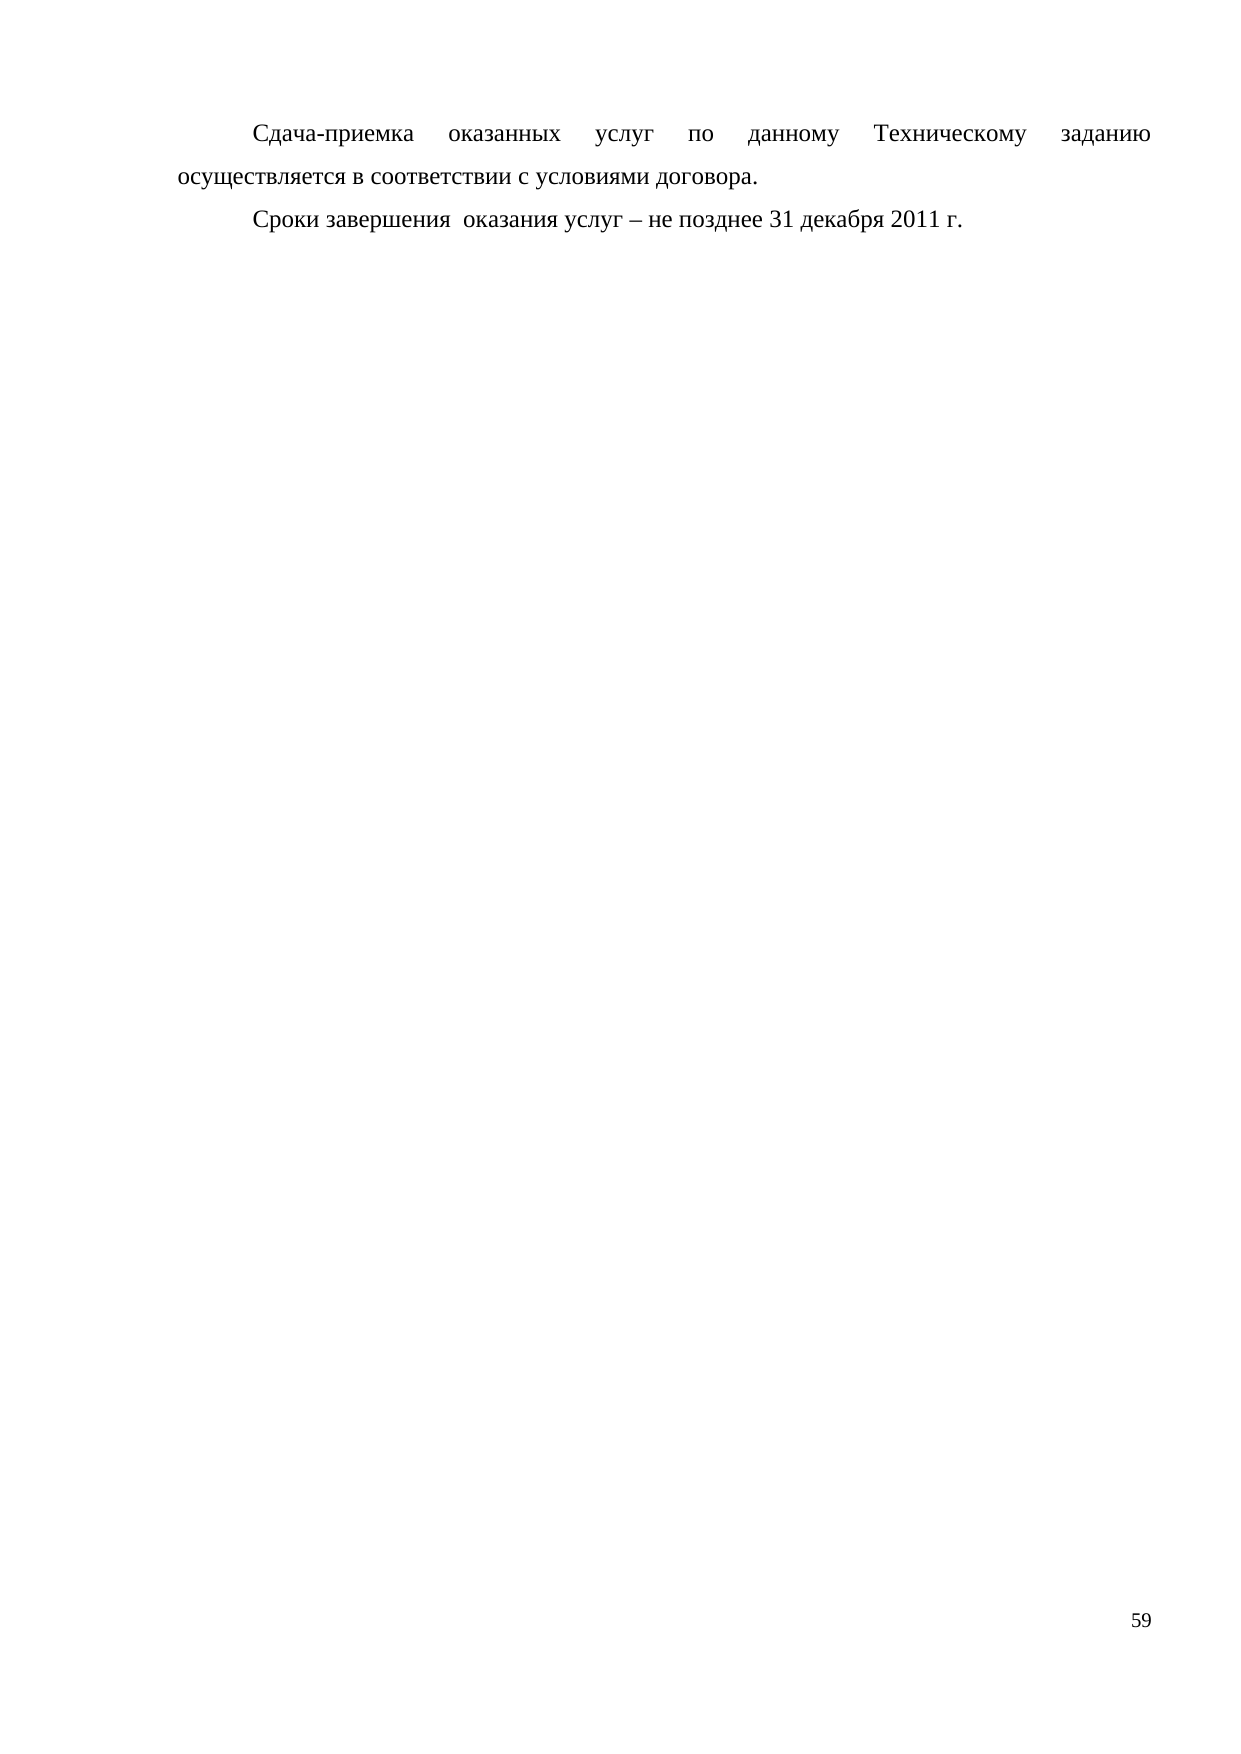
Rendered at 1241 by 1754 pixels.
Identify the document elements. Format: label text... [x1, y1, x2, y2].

text Сроки завершения оказания услуг – не позднее 31 декабря . [177, 204, 1152, 233]
text Сдача-приемка оказанных услуг по данному Техническому заданию осуществляется в соответствии с условиями договора. [177, 118, 1152, 190]
